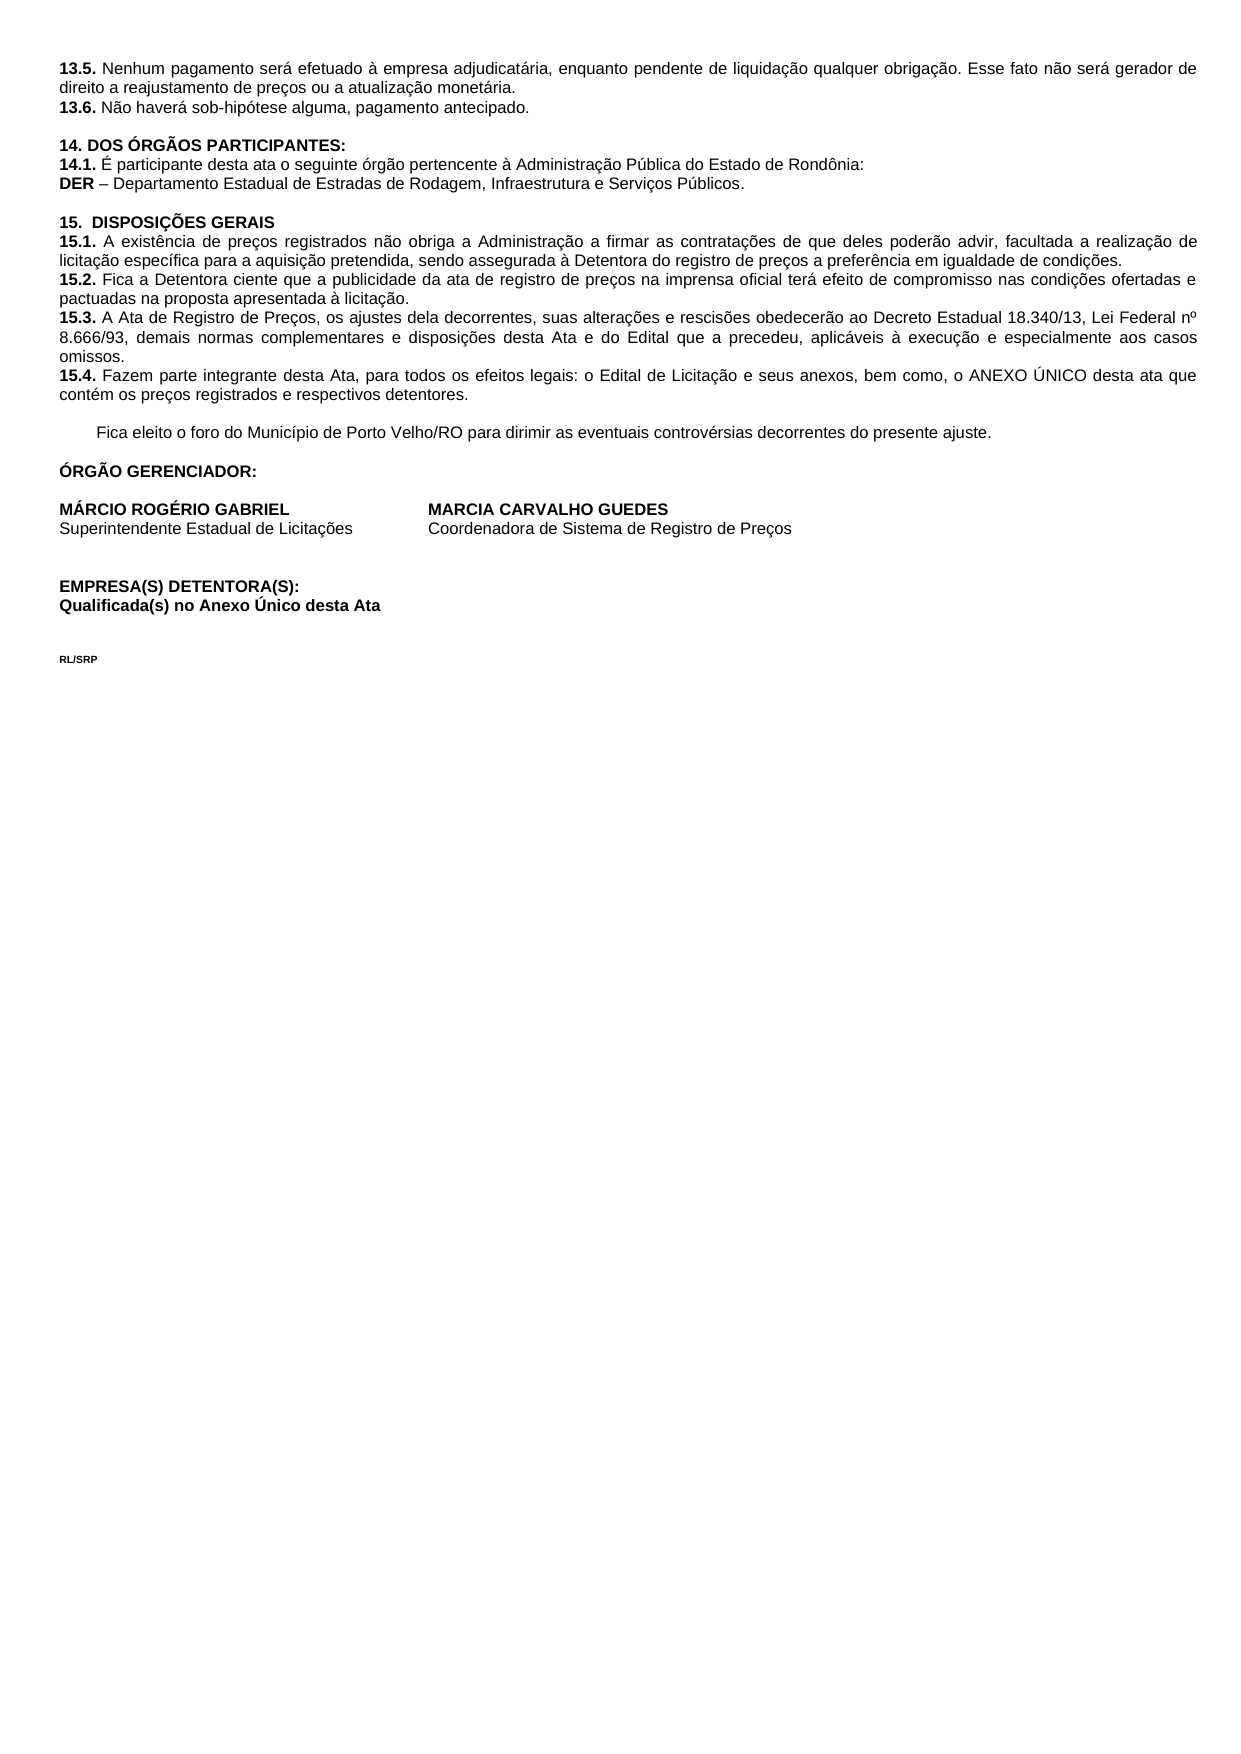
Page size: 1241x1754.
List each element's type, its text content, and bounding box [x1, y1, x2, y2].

text Fica eleito o foro do Município de Porto Velho/RO para dirimir as eventuais controvérsias decorrentes do presente ajuste. [59, 423, 1199, 442]
text 15.2. Fica a Detentora ciente que a publicidade da ata de registro de preços na imprensa oficial terá efeito de compromisso nas condições ofertadas e pactuadas na proposta apresentada à licitação. [59, 270, 1199, 308]
text DER – Departamento Estadual de Estradas de Rodagem, Infraestrutura e Serviços Públicos. [59, 174, 1199, 193]
text 15.4. Fazem parte integrante desta Ata, para todos os efeitos legais: o Edital de Licitação e seus anexos, bem como, o ANEXO ÚNICO desta ata que contém os preços registrados e respectivos detentores. [59, 366, 1199, 404]
text Qualificada(s) no Anexo Único desta Ata [59, 596, 1194, 615]
text Superintendente Estadual de Licitações Coordenadora de Sistema de Registro de Preços [59, 519, 1194, 538]
text ÓRGÃO GERENCIADOR: [59, 462, 1194, 481]
text 15.1. A existência de preços registrados não obriga a Administração a firmar as contratações de que deles poderão advir, facultada a realização de licitação específica para a aquisição pretendida, sendo assegurada à Detentora do registro de preços a preferência em igualdade de condições. [59, 232, 1199, 270]
text 14.1. É participante desta ata o seguinte órgão pertencente à Administração Pública do Estado de Rondônia: [59, 155, 1194, 174]
text 13.6. Não haverá sob-hipótese alguma, pagamento antecipado. [59, 97, 1199, 117]
text EMPRESA(S) DETENTORA(S): [59, 577, 1194, 596]
text 15. DISPOSIÇÕES GERAIS [59, 212, 1199, 232]
text MÁRCIO ROGÉRIO GABRIEL MARCIA CARVALHO GUEDES [59, 500, 1194, 519]
text 14. DOS ÓRGÃOS PARTICIPANTES: [59, 136, 1194, 155]
text 13.5. Nenhum pagamento será efetuado à empresa adjudicatária, enquanto pendente de liquidação qualquer obrigação. Esse fato não será gerador de direito a reajustamento de preços ou a atualização monetária. [59, 59, 1199, 97]
text 15.3. A Ata de Registro de Preços, os ajustes dela decorrentes, suas alterações e rescisões obedecerão ao Decreto Estadual 18.340/13, Lei Federal nº 8.666/93, demais normas complementares e disposições desta Ata e do Edital que a precedeu, aplicáveis à execução e especialmente aos casos omissos. [59, 308, 1199, 366]
